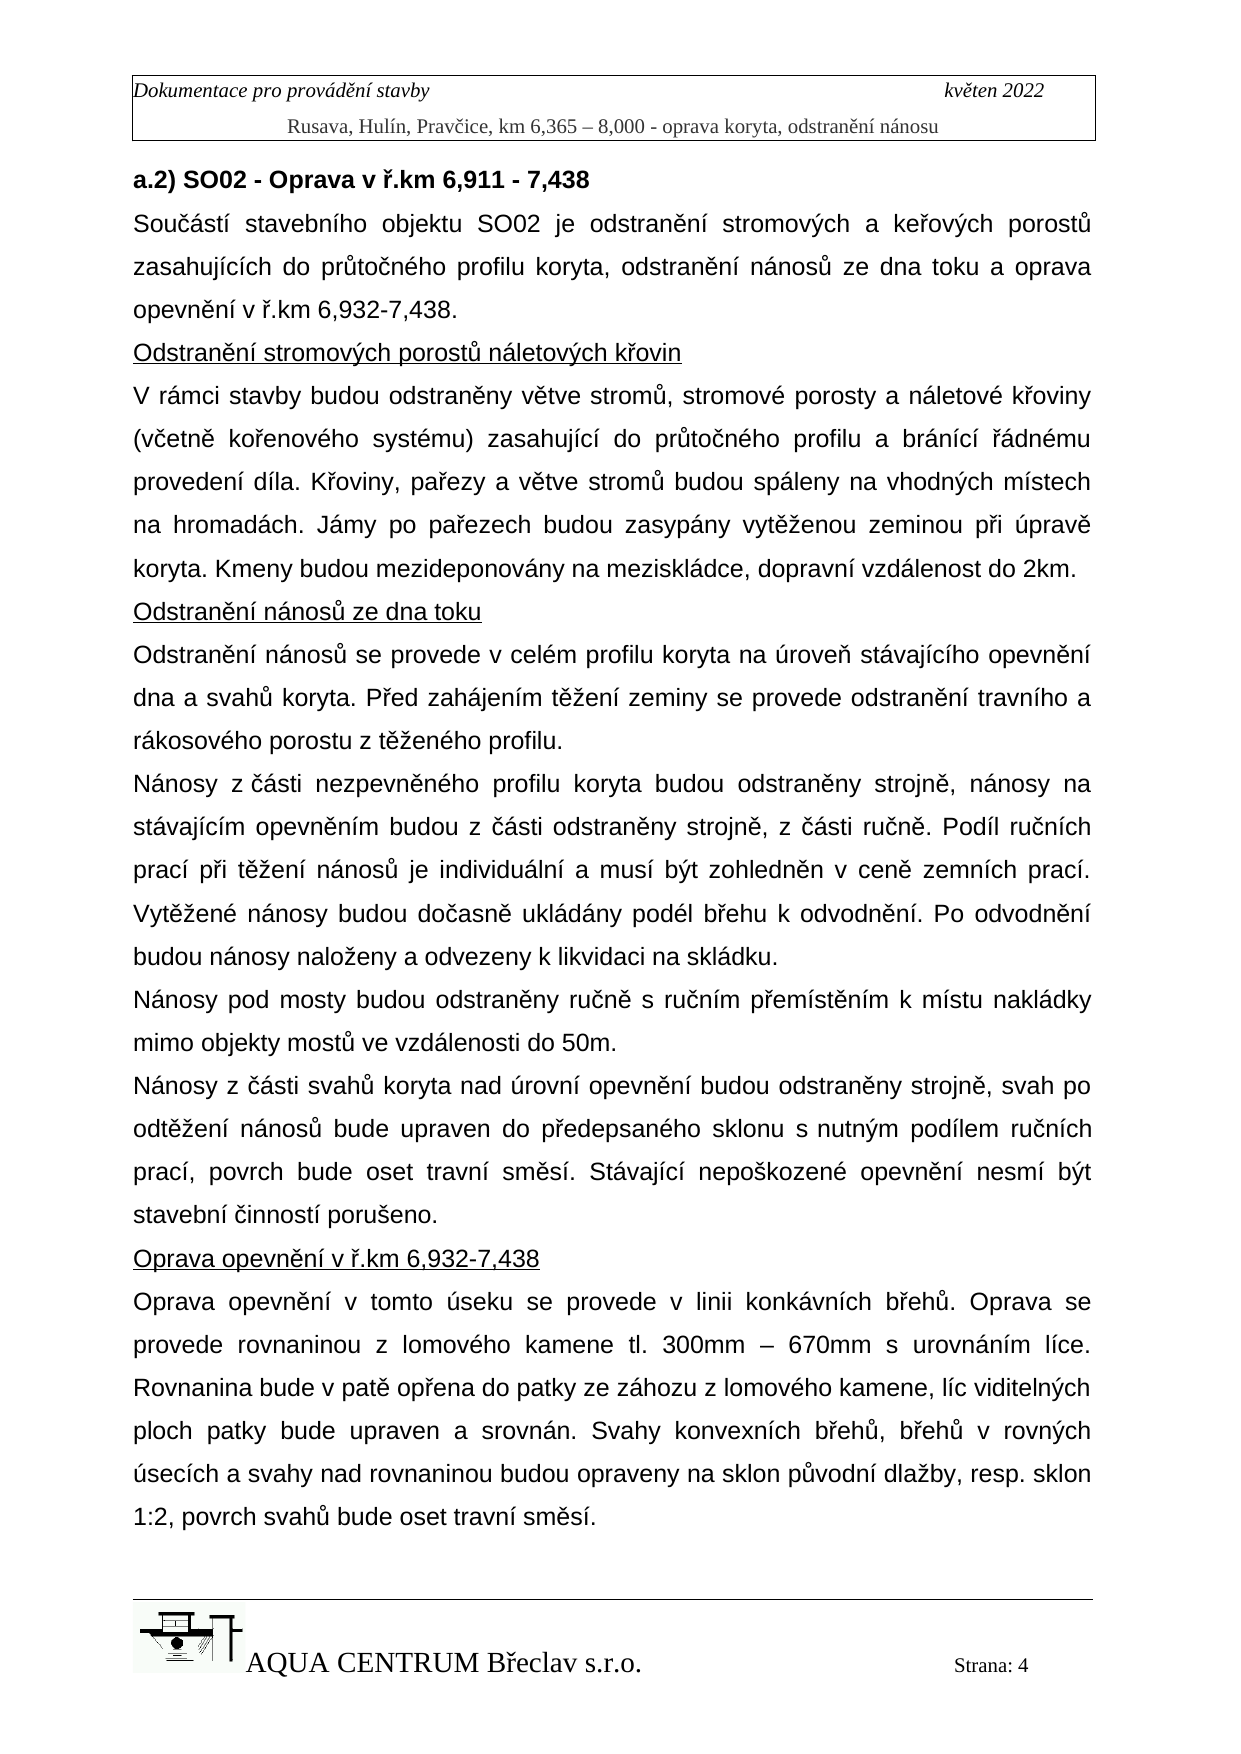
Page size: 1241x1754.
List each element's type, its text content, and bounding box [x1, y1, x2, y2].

text a.2) SO02 - Oprava v ř.km 6,911 - 7,438 [133, 165, 1093, 194]
text Oprava opevnění v tomto úseku se provede v linii konkávních břehů. Oprava se provede rovnaninou z lomového kamene tl. 300mm – 670mm s urovnáním líce. Rovnanina bude v patě opřena do patky ze záhozu z lomového kamene, líc viditelných ploch patky bude upraven a srovnán. Svahy konvexních břehů, břehů v rovných úsecích a svahy nad rovnaninou budou opraveny na sklon původní dlažby, resp. sklon 1:2, povrch svahů bude oset travní směsí. [133, 1287, 1093, 1531]
text V rámci stavby budou odstraněny větve stromů, stromové porosty a náletové křoviny (včetně kořenového systému) zasahující do průtočného profilu a bránící řádnému provedení díla. Křoviny, pařezy a větve stromů budou spáleny na vhodných místech na hromadách. Jámy po pařezech budou zasypány vytěženou zeminou při úpravě koryta. Kmeny budou mezideponovány na meziskládce, dopravní vzdálenost do 2km. [133, 381, 1093, 582]
text Nánosy pod mosty budou odstraněny ručně s ručním přemístěním k místu nakládky mimo objekty mostů ve vzdálenosti do 50m. [133, 985, 1093, 1057]
text Odstranění stromových porostů náletových křovin [133, 338, 1093, 367]
text Oprava opevnění v ř.km 6,932-7,438 [133, 1243, 1093, 1272]
picture [132, 1602, 246, 1673]
text Součástí stavebního objektu SO02 je odstranění stromových a keřových porostů zasahujících do průtočného profilu koryta, odstranění nánosů ze dna toku a oprava opevnění v ř.km 6,932-7,438. [133, 208, 1093, 323]
text Odstranění nánosů se provede v celém profilu koryta na úroveň stávajícího opevnění dna a svahů koryta. Před zahájením těžení zeminy se provede odstranění travního a rákosového porostu z těženého profilu. [133, 640, 1093, 755]
text Odstranění nánosů ze dna toku [133, 597, 1093, 625]
text Nánosy z části svahů koryta nad úrovní opevnění budou odstraněny strojně, svah po odtěžení nánosů bude upraven do předepsaného sklonu s nutným podílem ručních prací, povrch bude oset travní směsí. Stávající nepoškozené opevnění nesmí být stavební činností porušeno. [133, 1071, 1093, 1229]
text Nánosy z části nezpevněného profilu koryta budou odstraněny strojně, nánosy na stávajícím opevněním budou z části odstraněny strojně, z části ručně. Podíl ručních prací při těžení nánosů je individuální a musí být zohledněn v ceně zemních prací. Vytěžené nánosy budou dočasně ukládány podél břehu k odvodnění. Po odvodnění budou nánosy naloženy a odvezeny k likvidaci na skládku. [133, 769, 1093, 970]
